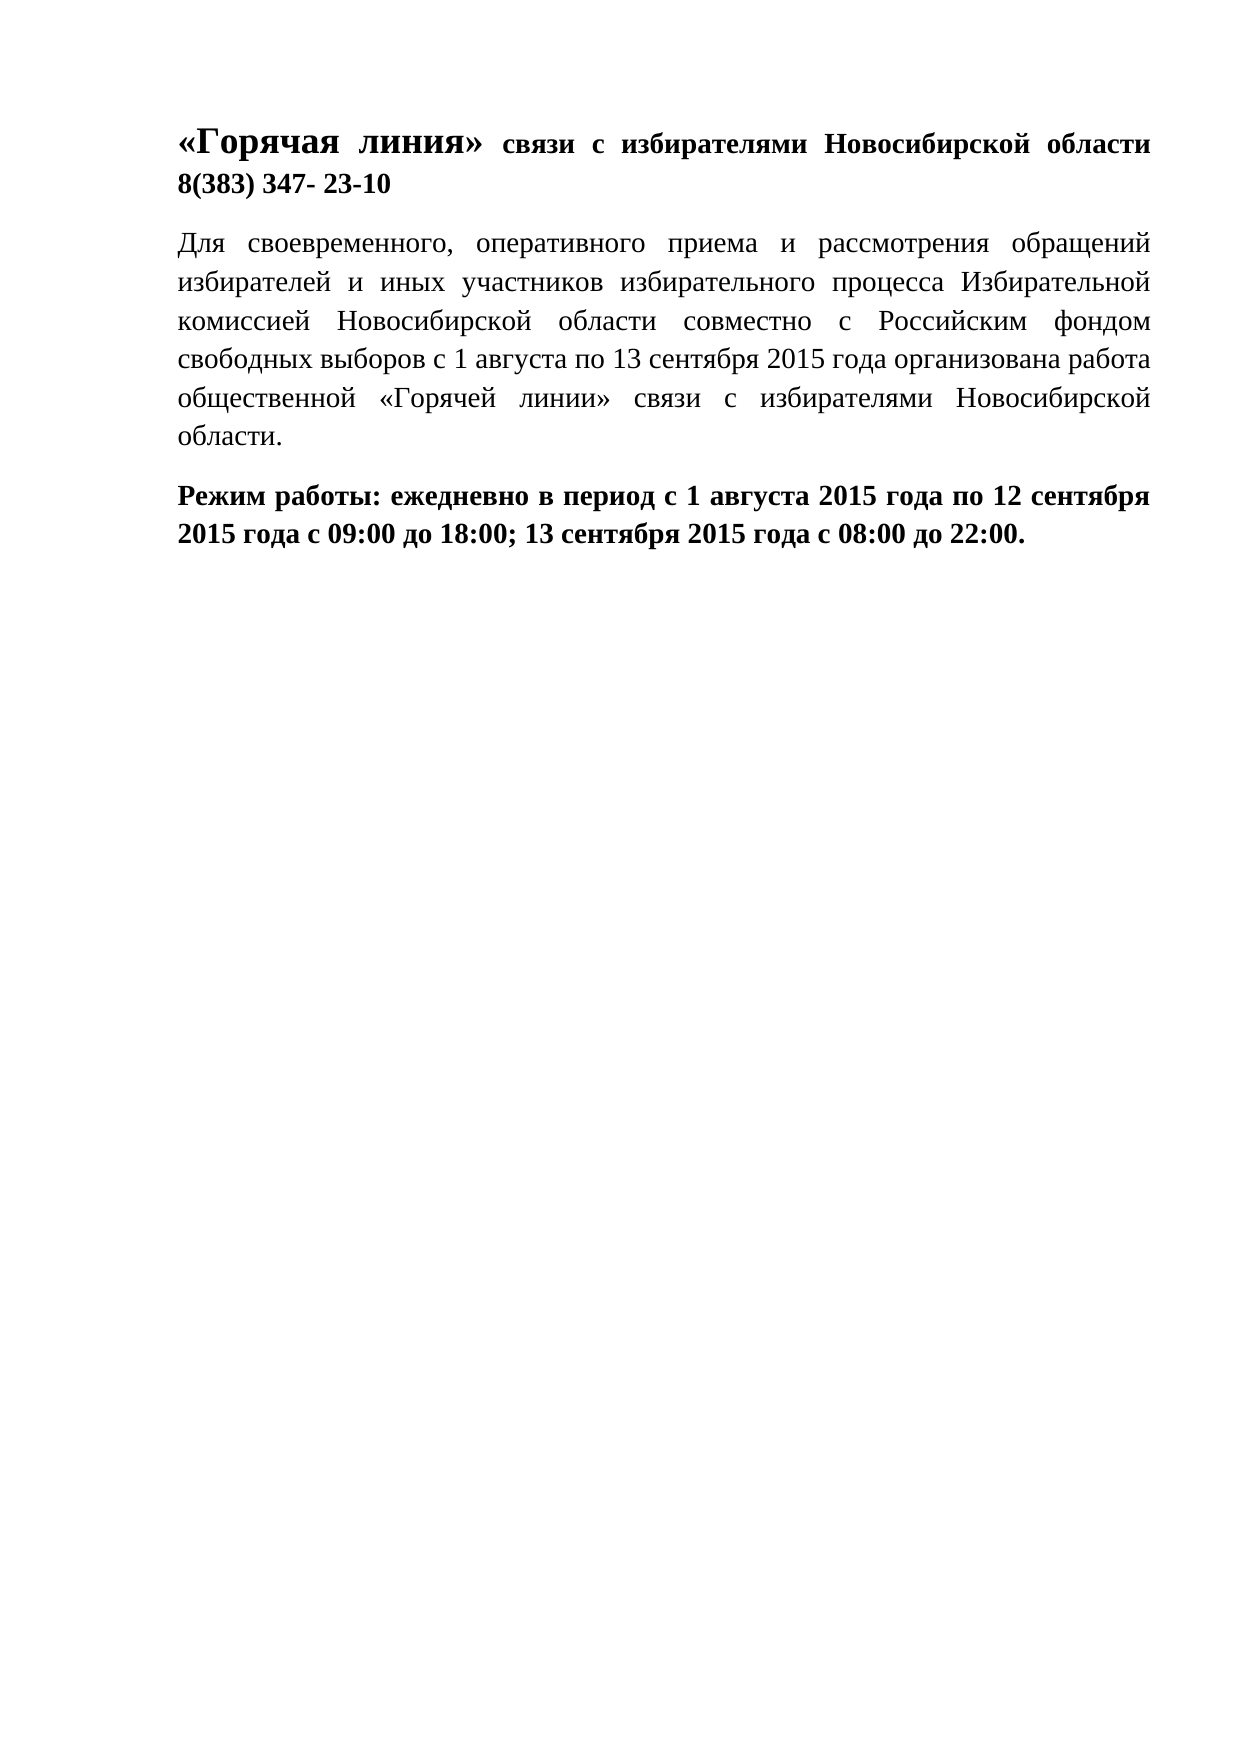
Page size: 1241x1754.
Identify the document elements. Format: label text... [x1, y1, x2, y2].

text Режим работы: ежедневно в период с 1 августа 2015 года по 12 сентября 2015 года с 09:00 до 18:00; 13 сентября 2015 года с 08:00 до 22:00. [177, 478, 1152, 550]
text Для своевременного, оперативного приема и рассмотрения обращений избирателей и иных участников избирательного процесса Избирательной комиссией Новосибирской области совместно с Российским фондом свободных выборов с 1 августа по 13 сентября 2015 года организована работа общественной «Горячей линии» связи с избирателями Новосибирской области. [177, 226, 1152, 452]
text «Горячая линия» связи с избирателями Новосибирской области 8(383) 347- 23-10 [177, 118, 1152, 200]
